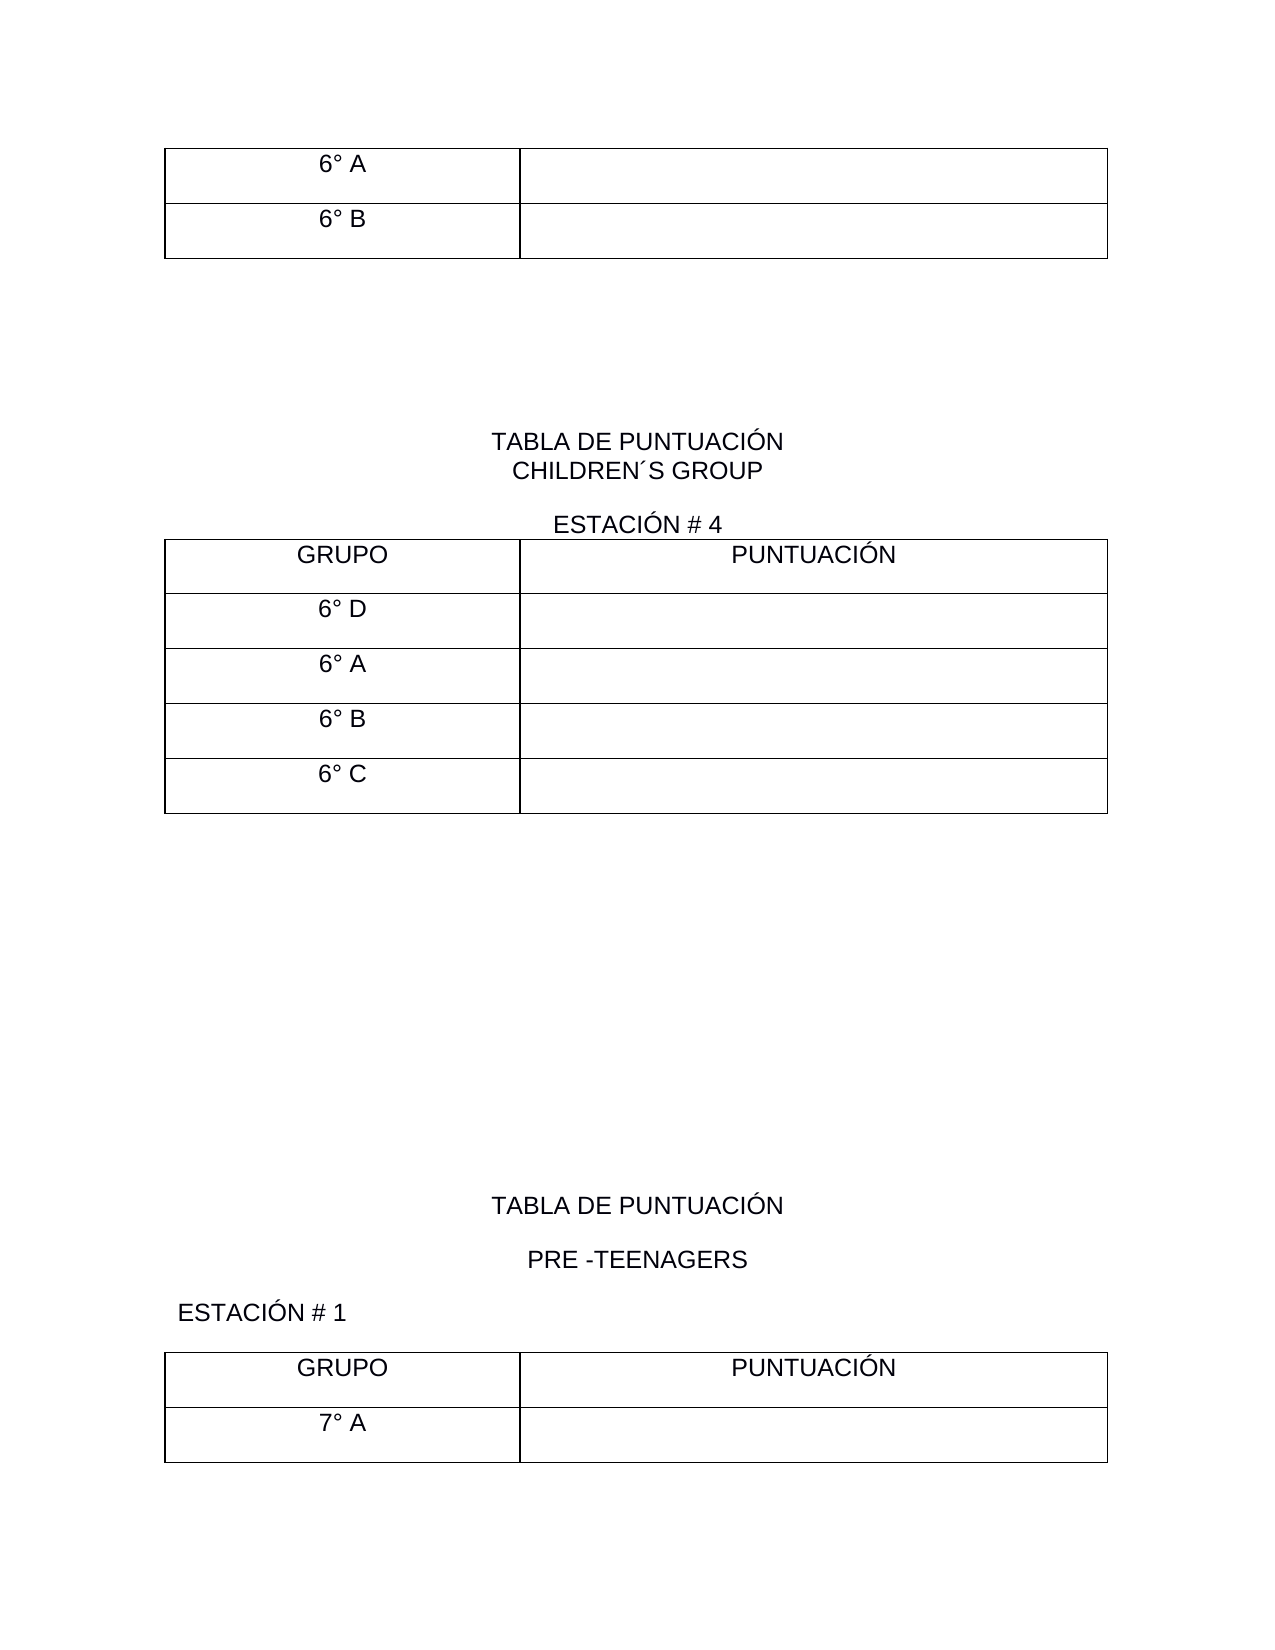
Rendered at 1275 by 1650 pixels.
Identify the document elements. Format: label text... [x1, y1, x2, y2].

text TABLA DE PUNTUACIÓN [177, 1191, 1098, 1219]
table_header GRUPO [166, 1353, 519, 1407]
table_cell 6° A [166, 649, 519, 703]
table_cell 6° B [166, 204, 519, 257]
table_cell [521, 759, 1107, 813]
table_cell 6° C [166, 759, 519, 813]
table_cell [521, 594, 1107, 648]
table_cell [521, 649, 1107, 703]
table_cell [521, 704, 1107, 758]
text TABLA DE PUNTUACIÓN [177, 427, 1098, 456]
table_cell 6° B [166, 704, 519, 758]
table_cell [521, 1408, 1107, 1462]
table_header PUNTUACIÓN [521, 540, 1107, 593]
table_cell [521, 149, 1107, 202]
text CHILDREN´S GROUP [177, 456, 1098, 485]
table_cell [521, 204, 1107, 257]
text ESTACIÓN # 4 [177, 510, 1098, 539]
text ESTACIÓN # 1 [177, 1298, 1098, 1327]
table_cell 7° A [166, 1408, 519, 1462]
table_header GRUPO [166, 540, 519, 593]
text PRE -TEENAGERS [177, 1244, 1098, 1273]
table_cell 6° A [166, 149, 519, 202]
table_header PUNTUACIÓN [521, 1353, 1107, 1407]
table_cell 6° D [166, 594, 519, 648]
